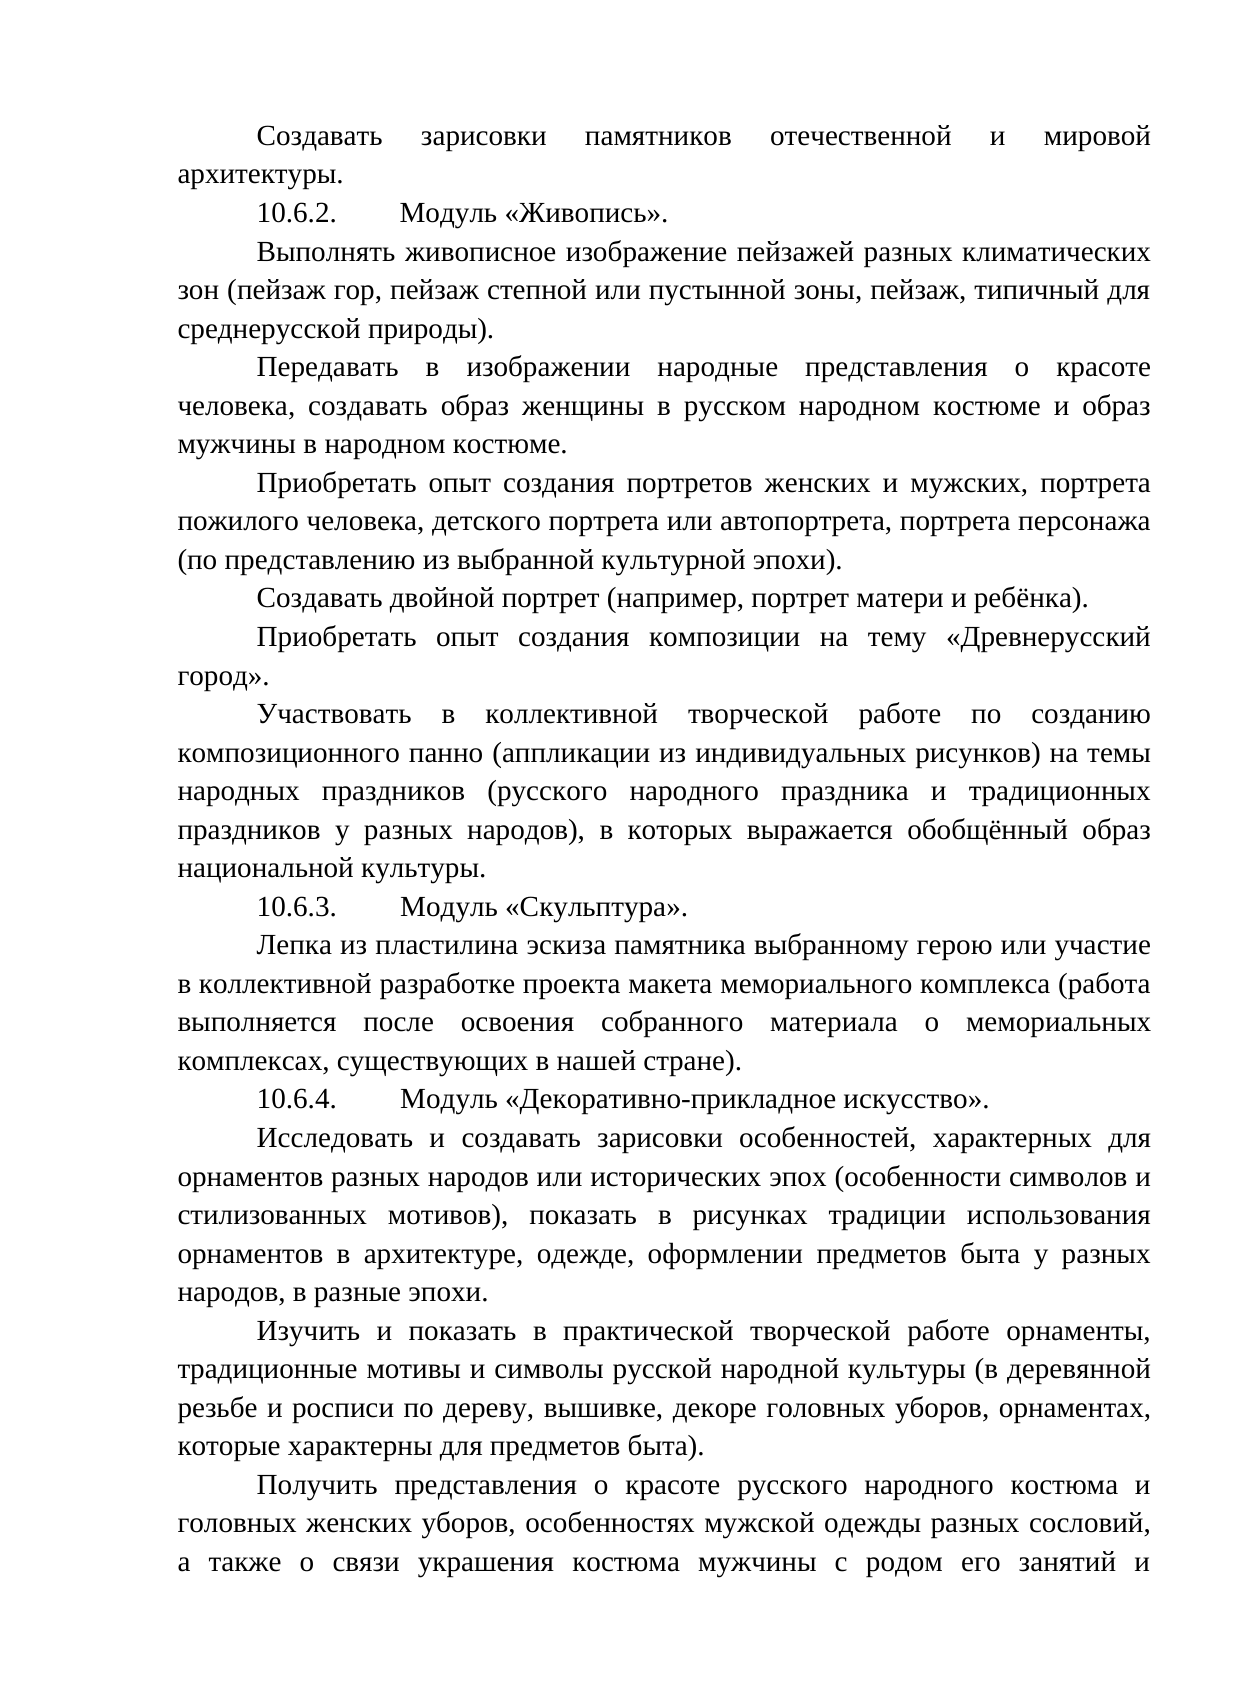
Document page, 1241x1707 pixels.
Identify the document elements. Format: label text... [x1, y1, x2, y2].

text Участвовать в коллективной творческой работе по созданию композиционного панно (аппликации из индивидуальных рисунков) на темы народных праздников (русского народного праздника и традиционных праздников у разных народов), в которых выражается обобщённый образ национальной культуры. [177, 696, 1152, 884]
text Создавать зарисовки памятников отечественной и мировой архитектуры. [177, 118, 1152, 190]
list Модуль «Скульптура». [177, 889, 1152, 922]
text Передавать в изображении народные представления о красоте человека, создавать образ женщины в русском народном костюме и образ мужчины в народном костюме. [177, 349, 1152, 460]
text Исследовать и создавать зарисовки особенностей, характерных для орнаментов разных народов или исторических эпох (особенности символов и стилизованных мотивов), показать в рисунках традиции использования орнаментов в архитектуре, одежде, оформлении предметов быта у разных народов, в разные эпохи. [177, 1120, 1152, 1308]
text Лепка из пластилина эскиза памятника выбранному герою или участие в коллективной разработке проекта макета мемориального комплекса (работа выполняется после освоения собранного материала о мемориальных комплексах, существующих в нашей стране). [177, 927, 1152, 1077]
text Приобретать опыт создания портретов женских и мужских, портрета пожилого человека, детского портрета или автопортрета, портрета персонажа (по представлению из выбранной культурной эпохи). [177, 465, 1152, 576]
text Выполнять живописное изображение пейзажей разных климатических зон (пейзаж гор, пейзаж степной или пустынной зоны, пейзаж, типичный для среднерусской природы). [177, 234, 1152, 344]
list Модуль «Декоративно-прикладное искусство». [177, 1082, 1152, 1115]
text Приобретать опыт создания композиции на тему «Древнерусский город». [177, 619, 1152, 691]
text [177, 1467, 1152, 1578]
text Создавать двойной портрет (например, портрет матери и ребёнка). [177, 581, 1152, 614]
list Модуль «Живопись». [177, 195, 1152, 229]
text Изучить и показать в практической творческой работе орнаменты, традиционные мотивы и символы русской народной культуры (в деревянной резьбе и росписи по дереву, вышивке, декоре головных уборов, орнаментах, которые характерны для предметов быта). [177, 1313, 1152, 1462]
